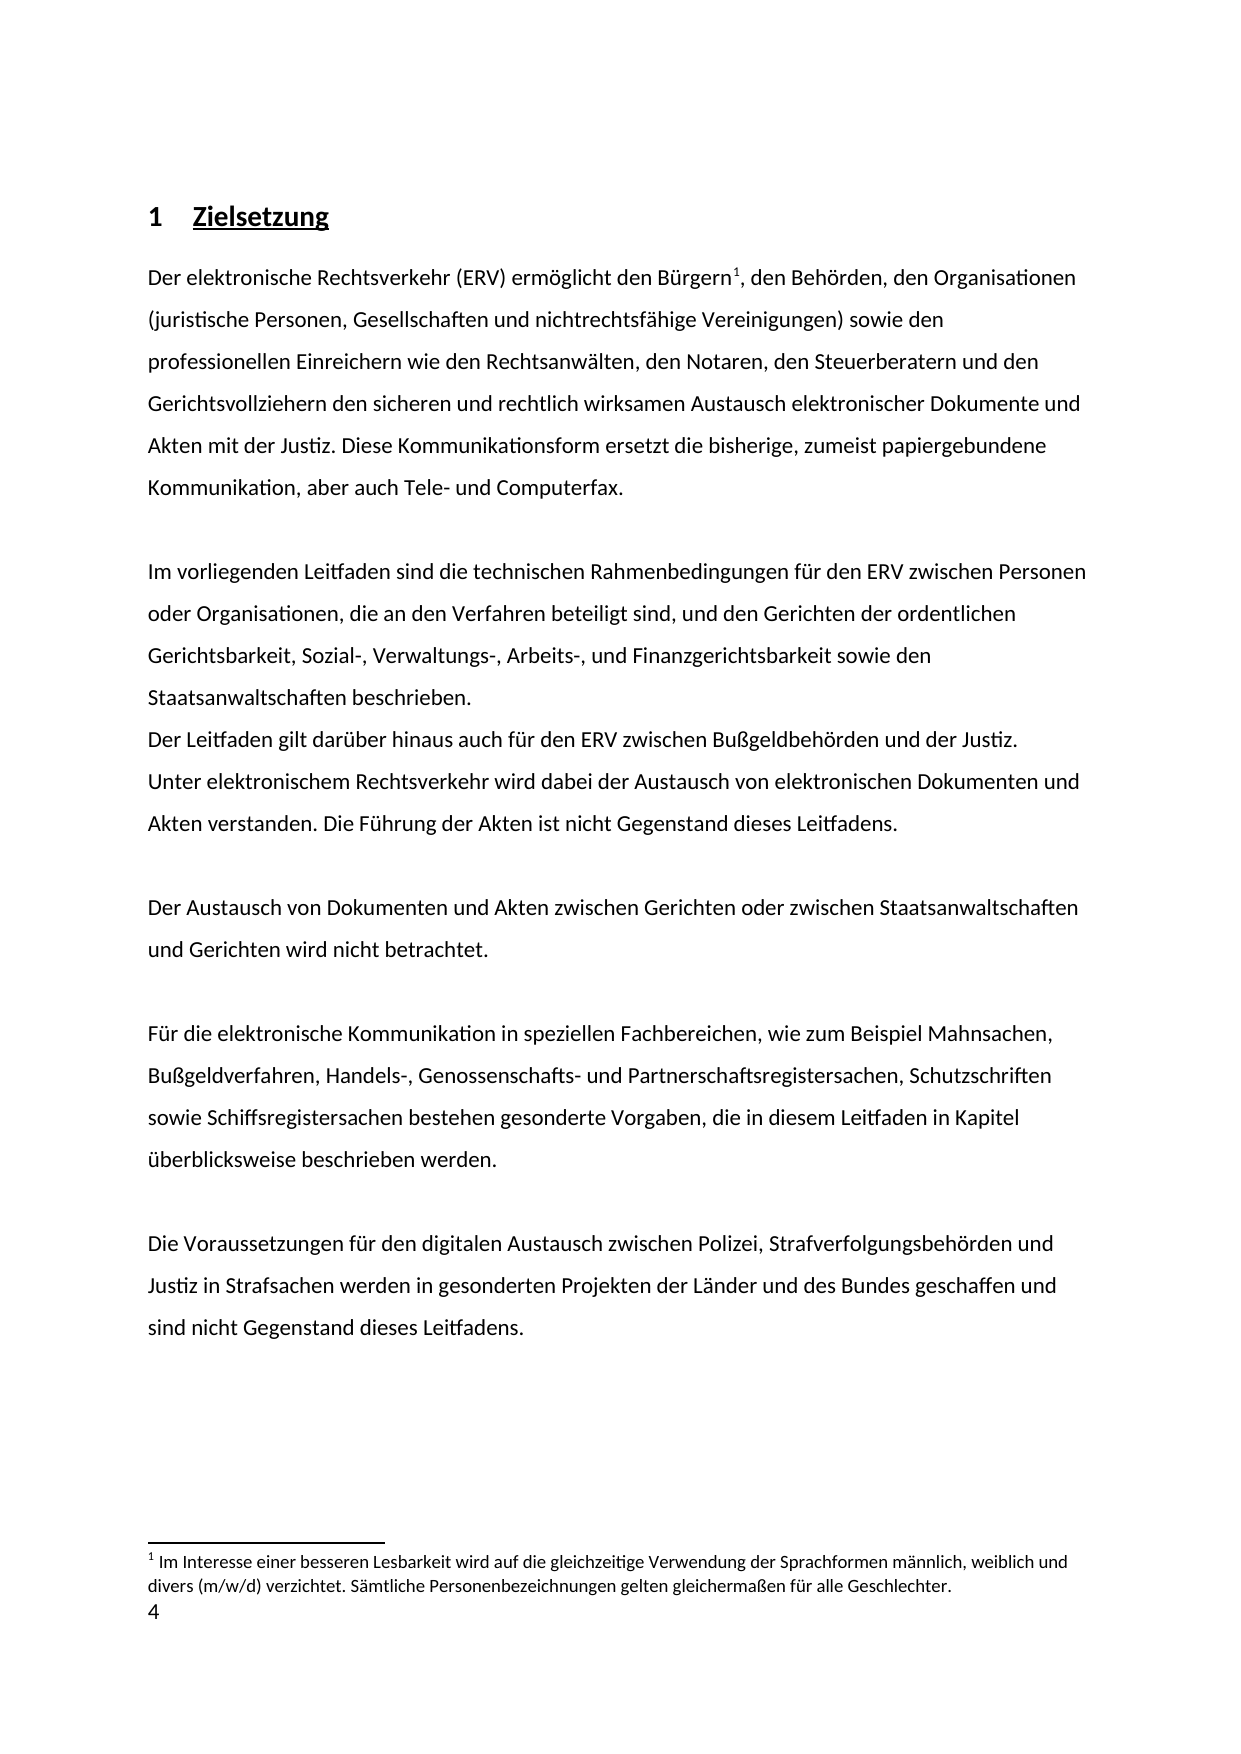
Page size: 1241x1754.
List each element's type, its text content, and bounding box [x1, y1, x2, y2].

text Im vorliegenden Leitfaden sind die technischen Rahmenbedingungen für den ERV zwischen Personen oder Organisationen, die an den Verfahren beteiligt sind, und den Gerichten der ordentlichen Gerichtsbarkeit, Sozial-, Verwaltungs-, Arbeits-, und Finanzgerichtsbarkeit sowie den Staatsanwaltschaften beschrieben. [148, 557, 1093, 711]
text Für die elektronische Kommunikation in speziellen Fachbereichen, wie zum Beispiel Mahnsachen, Bußgeldverfahren, Handels-, Genossenschafts- und Partnerschaftsregistersachen, Schutzschriften sowie Schiffsregistersachen bestehen gesonderte Vorgaben, die in diesem Leitfaden in Kapitel 0 überblicksweise beschrieben werden. [148, 1019, 1093, 1173]
text Die Voraussetzungen für den digitalen Austausch zwischen Polizei, Strafverfolgungsbehörden und Justiz in Strafsachen werden in gesonderten Projekten der Länder und des Bundes geschaffen und sind nicht Gegenstand dieses Leitfadens. [148, 1229, 1093, 1341]
subtitle Zielsetzung [148, 198, 1093, 233]
text Der Austausch von Dokumenten und Akten zwischen Gerichten oder zwischen Staatsanwaltschaften und Gerichten wird nicht betrachtet. [148, 893, 1093, 963]
text Der Leitfaden gilt darüber hinaus auch für den ERV zwischen Bußgeldbehörden und der Justiz. [148, 725, 1093, 753]
text Der elektronische Rechtsverkehr (ERV) ermöglicht den Bürgern, den Behörden, den Organisationen (juristische Personen, Gesellschaften und nichtrechtsfähige Vereinigungen) sowie den professionellen Einreichern wie den Rechtsanwälten, den Notaren, den Steuerberatern und den Gerichtsvollziehern den sicheren und rechtlich wirksamen Austausch elektronischer Dokumente und Akten mit der Justiz. Diese Kommunikationsform ersetzt die bisherige, zumeist papiergebundene Kommunikation, aber auch Tele- und Computerfax. [148, 263, 1093, 501]
text Unter elektronischem Rechtsverkehr wird dabei der Austausch von elektronischen Dokumenten und Akten verstanden. Die Führung der Akten ist nicht Gegenstand dieses Leitfadens. [148, 767, 1093, 837]
